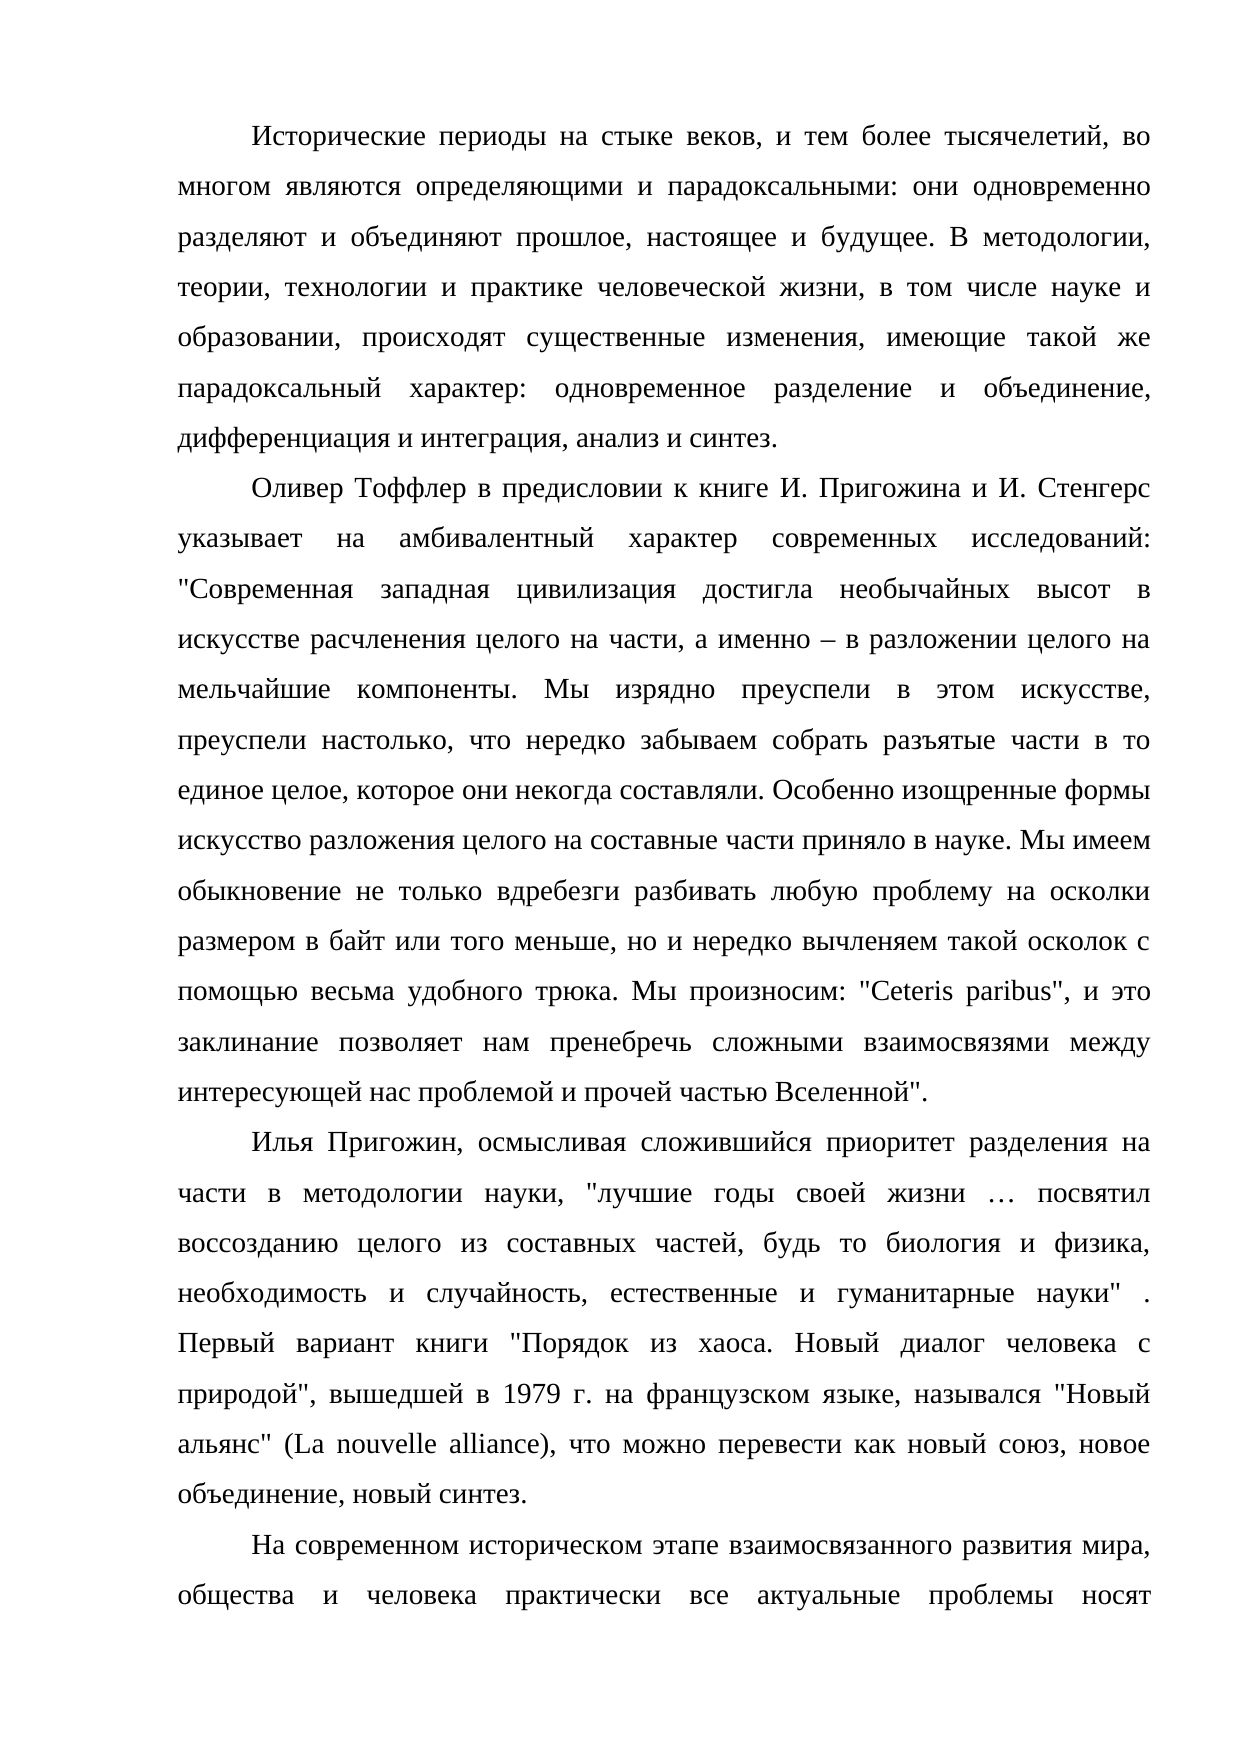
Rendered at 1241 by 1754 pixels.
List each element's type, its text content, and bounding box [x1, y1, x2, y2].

text Илья Пригожин, осмысливая сложившийся приоритет разделения на части в методологии науки, "лучшие годы своей жизни … посвятил воссозданию целого из составных частей, будь то биология и физика, необходимость и случайность, естественные и гуманитарные науки" . Первый вариант книги "Порядок из хаоса. Новый диалог человека с природой", вышедшей в . на французском языке, назывался "Новый альянс" (La nouvelle alliance), что можно перевести как новый союз, новое объединение, новый синтез. [177, 1124, 1152, 1510]
text Оливер Тоффлер в предисловии к книге И. Пригожина и И. Стенгерс указывает на амбивалентный характер современных исследований: "Современная западная цивилизация достигла необычайных высот в искусстве расчленения целого на части, а именно – в разложении целого на мельчайшие компоненты. Мы изрядно преуспели в этом искусстве, преуспели настолько, что нередко забываем собрать разъятые части в то единое целое, которое они некогда составляли. Особенно изощренные формы искусство разложения целого на составные части приняло в науке. Мы имеем обыкновение не только вдребезги разбивать любую проблему на осколки размером в байт или того меньше, но и нередко вычленяем такой осколок с помощью весьма удобного трюка. Мы произносим: "Ceteris paribus", и это заклинание позволяет нам пренебречь сложными взаимосвязями между интересующей нас проблемой и прочей частью Вселенной". [177, 470, 1152, 1108]
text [177, 1527, 1152, 1611]
text Исторические периоды на стыке веков, и тем более тысячелетий, во многом являются определяющими и парадоксальными: они одновременно разделяют и объединяют прошлое, настоящее и будущее. В методологии, теории, технологии и практике человеческой жизни, в том числе науке и образовании, происходят существенные изменения, имеющие такой же парадоксальный характер: одновременное разделение и объединение, дифференциация и интеграция, анализ и синтез. [177, 118, 1152, 453]
